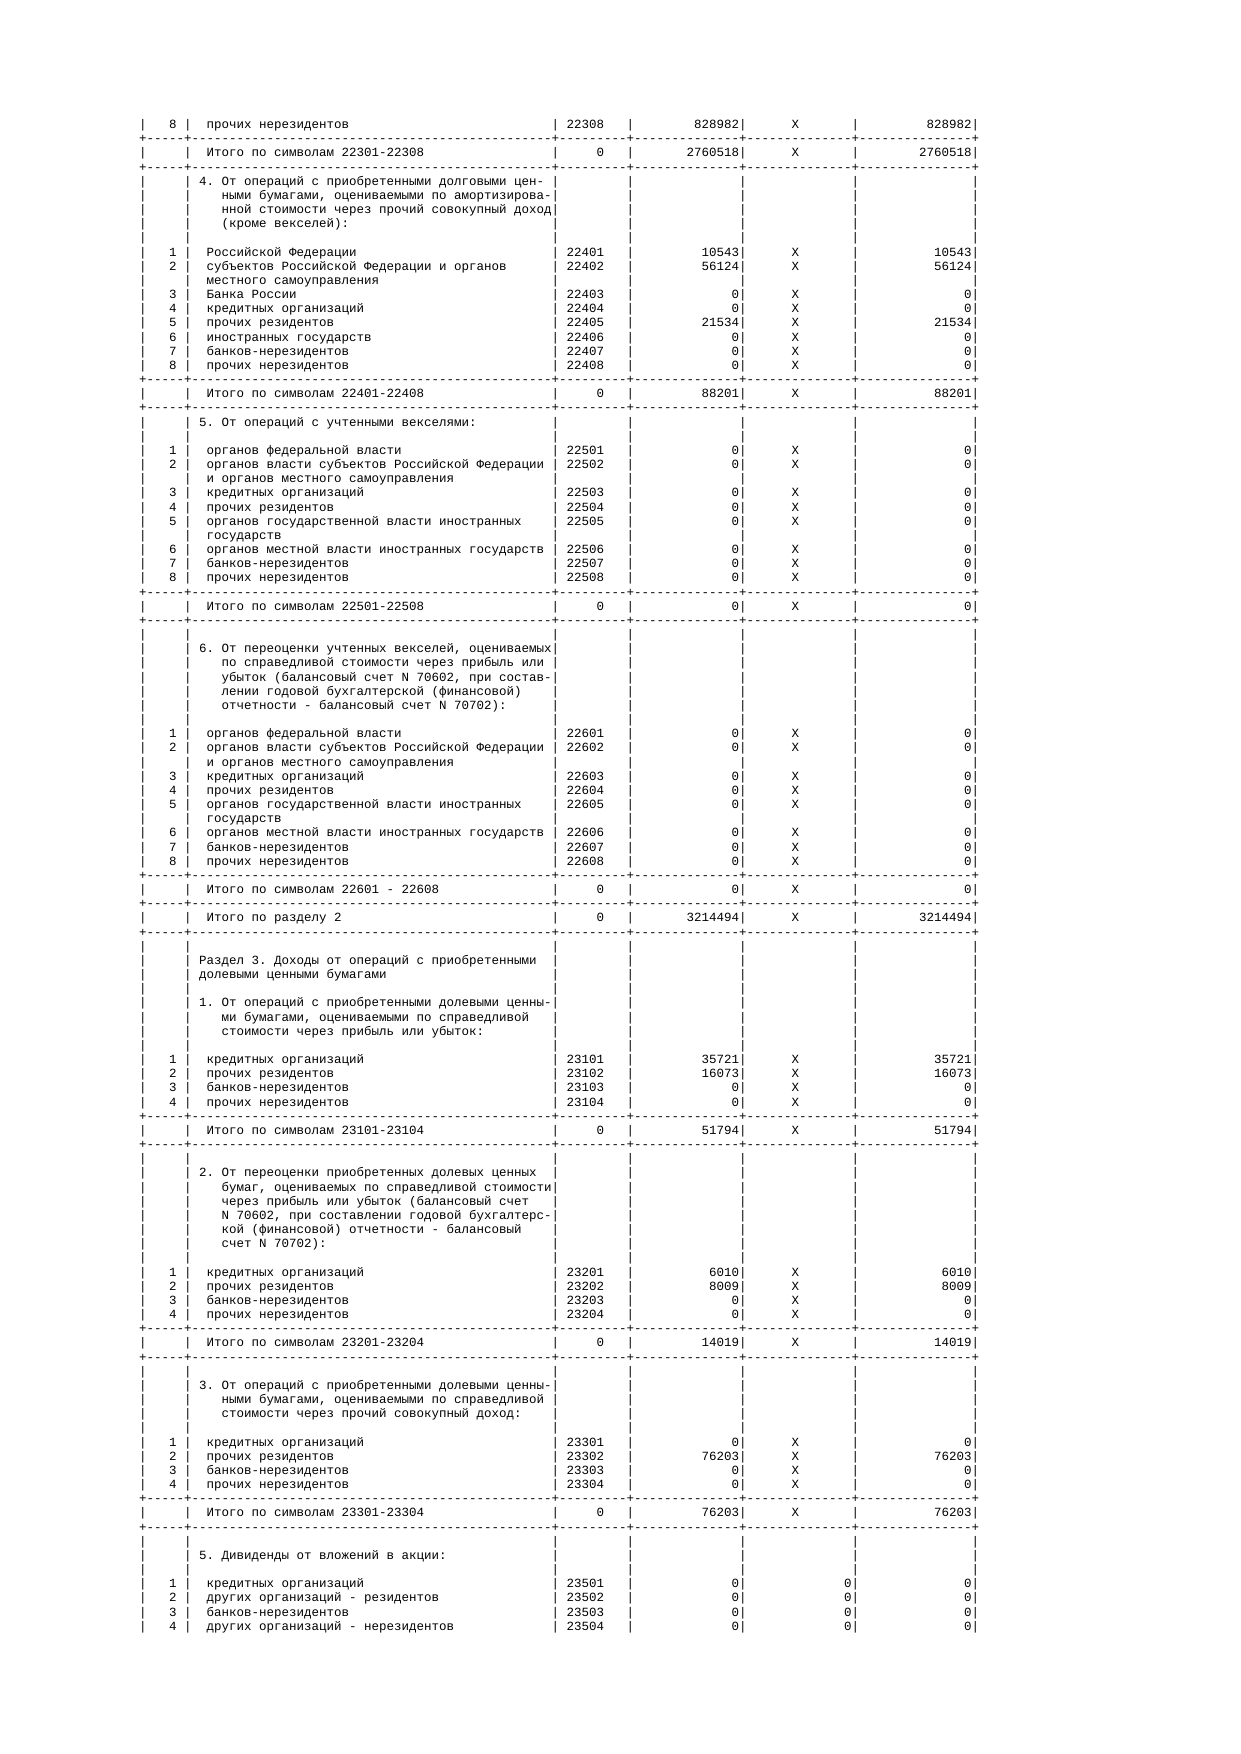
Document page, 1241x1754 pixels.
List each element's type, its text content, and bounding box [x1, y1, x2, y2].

text | 7 | банков-нерезидентов | 22607 | 0| Х | 0| [139, 841, 1101, 855]
text | | (кроме векселей): | | | | | [139, 217, 1101, 231]
text | 2 | органов власти субъектов Российской Федерации | 22602 | 0| Х | 0| [139, 741, 1101, 756]
text | 1 | органов федеральной власти | 22501 | 0| Х | 0| [139, 444, 1101, 458]
text | | Итого по символам 22601 - 22608 | 0 | 0| Х | 0| [139, 883, 1101, 897]
text | | через прибыль или убыток (балансовый счет | | | | | [139, 1195, 1101, 1209]
text | 2 | прочих резидентов | 23302 | 76203| Х | 76203| [139, 1450, 1101, 1464]
text | | и органов местного самоуправления | | | | | [139, 472, 1101, 486]
text | 4 | прочих резидентов | 22504 | 0| Х | 0| [139, 501, 1101, 515]
text | | 6. От переоценки учтенных векселей, оцениваемых| | | | | [139, 642, 1101, 656]
text | 3 | банков-нерезидентов | 23203 | 0| Х | 0| [139, 1294, 1101, 1308]
text | 6 | иностранных государств | 22406 | 0| Х | 0| [139, 331, 1101, 345]
text | 1 | органов федеральной власти | 22601 | 0| Х | 0| [139, 727, 1101, 741]
text | 2 | органов власти субъектов Российской Федерации | 22502 | 0| Х | 0| [139, 458, 1101, 472]
text +-----+------------------------------------------------+---------+--------------+--------------+---------------+ [139, 1492, 1101, 1506]
text | 3 | кредитных организаций | 22503 | 0| Х | 0| [139, 486, 1101, 501]
text | | | | | | | [139, 1535, 1101, 1549]
text | 5 | органов государственной власти иностранных | 22505 | 0| Х | 0| [139, 515, 1101, 529]
text | | | | | | | [139, 430, 1101, 444]
text | 3 | банков-нерезидентов | 23303 | 0| Х | 0| [139, 1464, 1101, 1478]
text | 1 | кредитных организаций | 23101 | 35721| Х | 35721| [139, 1053, 1101, 1067]
text | 8 | прочих нерезидентов | 22308 | 828982| Х | 828982| [139, 118, 1101, 132]
text | | 2. От переоценки приобретенных долевых ценных | | | | | [139, 1166, 1101, 1181]
text | 2 | прочих резидентов | 23102 | 16073| Х | 16073| [139, 1067, 1101, 1081]
text | 6 | органов местной власти иностранных государств | 22606 | 0| Х | 0| [139, 826, 1101, 841]
text | | ными бумагами, оцениваемыми по амортизирова-| | | | | [139, 189, 1101, 203]
text | | отчетности - балансовый счет N 70702): | | | | | [139, 699, 1101, 713]
text | | Итого по символам 23301-23304 | 0 | 76203| Х | 76203| [139, 1506, 1101, 1521]
text | 6 | органов местной власти иностранных государств | 22506 | 0| Х | 0| [139, 543, 1101, 557]
text | 2 | прочих резидентов | 23202 | 8009| Х | 8009| [139, 1280, 1101, 1294]
text | | стоимости через прочий совокупный доход: | | | | | [139, 1407, 1101, 1421]
text | | N 70602, при составлении годовой бухгалтерс-| | | | | [139, 1209, 1101, 1223]
text +-----+------------------------------------------------+---------+--------------+--------------+---------------+ [139, 614, 1101, 628]
text | | Раздел 3. Доходы от операций с приобретенными | | | | | [139, 954, 1101, 968]
text | | 3. От операций с приобретенными долевыми ценны-| | | | | [139, 1379, 1101, 1393]
text | | | | | | | [139, 982, 1101, 996]
text +-----+------------------------------------------------+---------+--------------+--------------+---------------+ [139, 401, 1101, 416]
text | | Итого по символам 22501-22508 | 0 | 0| Х | 0| [139, 600, 1101, 614]
text | 1 | кредитных организаций | 23201 | 6010| Х | 6010| [139, 1266, 1101, 1280]
text | | | | | | | [139, 1039, 1101, 1053]
text | 2 | других организаций - резидентов | 23502 | 0| 0| 0| [139, 1591, 1101, 1606]
text +-----+------------------------------------------------+---------+--------------+--------------+---------------+ [139, 373, 1101, 387]
text | 3 | банков-нерезидентов | 23103 | 0| Х | 0| [139, 1081, 1101, 1096]
text +-----+------------------------------------------------+---------+--------------+--------------+---------------+ [139, 897, 1101, 911]
text | 3 | банков-нерезидентов | 23503 | 0| 0| 0| [139, 1606, 1101, 1620]
text | | и органов местного самоуправления | | | | | [139, 756, 1101, 770]
text | | | | | | | [139, 1251, 1101, 1266]
text +-----+------------------------------------------------+---------+--------------+--------------+---------------+ [139, 1521, 1101, 1535]
text | | нной стоимости через прочий совокупный доход| | | | | [139, 203, 1101, 217]
text | | Итого по символам 22301-22308 | 0 | 2760518| Х | 2760518| [139, 146, 1101, 161]
text | 3 | Банка России | 22403 | 0| Х | 0| [139, 288, 1101, 302]
text | | кой (финансовой) отчетности - балансовый | | | | | [139, 1223, 1101, 1237]
text | 7 | банков-нерезидентов | 22407 | 0| Х | 0| [139, 345, 1101, 359]
text +-----+------------------------------------------------+---------+--------------+--------------+---------------+ [139, 1322, 1101, 1336]
text | 4 | прочих нерезидентов | 23204 | 0| Х | 0| [139, 1308, 1101, 1322]
text | | бумаг, оцениваемых по справедливой стоимости| | | | | [139, 1181, 1101, 1195]
text | 4 | прочих резидентов | 22604 | 0| Х | 0| [139, 784, 1101, 798]
text | | долевыми ценными бумагами | | | | | [139, 968, 1101, 982]
text | | счет N 70702): | | | | | [139, 1237, 1101, 1251]
text | 3 | кредитных организаций | 22603 | 0| Х | 0| [139, 770, 1101, 784]
text | 5 | органов государственной власти иностранных | 22605 | 0| Х | 0| [139, 798, 1101, 812]
text | | | | | | | [139, 1421, 1101, 1436]
text | | Итого по разделу 2 | 0 | 3214494| Х | 3214494| [139, 911, 1101, 926]
text | | лении годовой бухгалтерской (финансовой) | | | | | [139, 685, 1101, 699]
text | 4 | прочих нерезидентов | 23304 | 0| Х | 0| [139, 1478, 1101, 1492]
text | 8 | прочих нерезидентов | 22608 | 0| Х | 0| [139, 855, 1101, 869]
text +-----+------------------------------------------------+---------+--------------+--------------+---------------+ [139, 1110, 1101, 1124]
text | | ными бумагами, оцениваемыми по справедливой | | | | | [139, 1393, 1101, 1407]
text | | убыток (балансовый счет N 70602, при состав-| | | | | [139, 671, 1101, 685]
text +-----+------------------------------------------------+---------+--------------+--------------+---------------+ [139, 161, 1101, 175]
text | 4 | прочих нерезидентов | 23104 | 0| Х | 0| [139, 1096, 1101, 1110]
text | 8 | прочих нерезидентов | 22508 | 0| Х | 0| [139, 571, 1101, 586]
text | 4 | других организаций - нерезидентов | 23504 | 0| 0| 0| [139, 1620, 1101, 1634]
text | | местного самоуправления | | | | | [139, 274, 1101, 288]
text | 1 | Российской Федерации | 22401 | 10543| Х | 10543| [139, 246, 1101, 260]
text | | | | | | | [139, 940, 1101, 954]
text | | | | | | | [139, 628, 1101, 642]
text +-----+------------------------------------------------+---------+--------------+--------------+---------------+ [139, 132, 1101, 146]
text +-----+------------------------------------------------+---------+--------------+--------------+---------------+ [139, 1138, 1101, 1152]
text | | 5. От операций с учтенными векселями: | | | | | [139, 416, 1101, 430]
text | | стоимости через прибыль или убыток: | | | | | [139, 1025, 1101, 1039]
text | | 5. Дивиденды от вложений в акции: | | | | | [139, 1549, 1101, 1563]
text | | | | | | | [139, 1365, 1101, 1379]
text +-----+------------------------------------------------+---------+--------------+--------------+---------------+ [139, 1351, 1101, 1365]
text | 1 | кредитных организаций | 23301 | 0| Х | 0| [139, 1436, 1101, 1450]
text | | ми бумагами, оцениваемыми по справедливой | | | | | [139, 1011, 1101, 1025]
text | | Итого по символам 23101-23104 | 0 | 51794| Х | 51794| [139, 1124, 1101, 1138]
text | | | | | | | [139, 713, 1101, 727]
text +-----+------------------------------------------------+---------+--------------+--------------+---------------+ [139, 926, 1101, 940]
text | 5 | прочих резидентов | 22405 | 21534| Х | 21534| [139, 316, 1101, 331]
text | | Итого по символам 22401-22408 | 0 | 88201| Х | 88201| [139, 387, 1101, 401]
text | | 1. От операций с приобретенными долевыми ценны-| | | | | [139, 996, 1101, 1011]
text | 2 | субъектов Российской Федерации и органов | 22402 | 56124| Х | 56124| [139, 260, 1101, 274]
text | | | | | | | [139, 1563, 1101, 1577]
text | | по справедливой стоимости через прибыль или | | | | | [139, 656, 1101, 671]
text | | 4. От операций с приобретенными долговыми цен- | | | | | [139, 175, 1101, 189]
text | | государств | | | | | [139, 529, 1101, 543]
text | | | | | | | [139, 1152, 1101, 1166]
text | | государств | | | | | [139, 812, 1101, 826]
text | 4 | кредитных организаций | 22404 | 0| Х | 0| [139, 302, 1101, 316]
text | 7 | банков-нерезидентов | 22507 | 0| Х | 0| [139, 557, 1101, 571]
text +-----+------------------------------------------------+---------+--------------+--------------+---------------+ [139, 586, 1101, 600]
text | 8 | прочих нерезидентов | 22408 | 0| Х | 0| [139, 359, 1101, 373]
text | 1 | кредитных организаций | 23501 | 0| 0| 0| [139, 1577, 1101, 1591]
text | | | | | | | [139, 231, 1101, 246]
text | | Итого по символам 23201-23204 | 0 | 14019| Х | 14019| [139, 1336, 1101, 1351]
text +-----+------------------------------------------------+---------+--------------+--------------+---------------+ [139, 869, 1101, 883]
